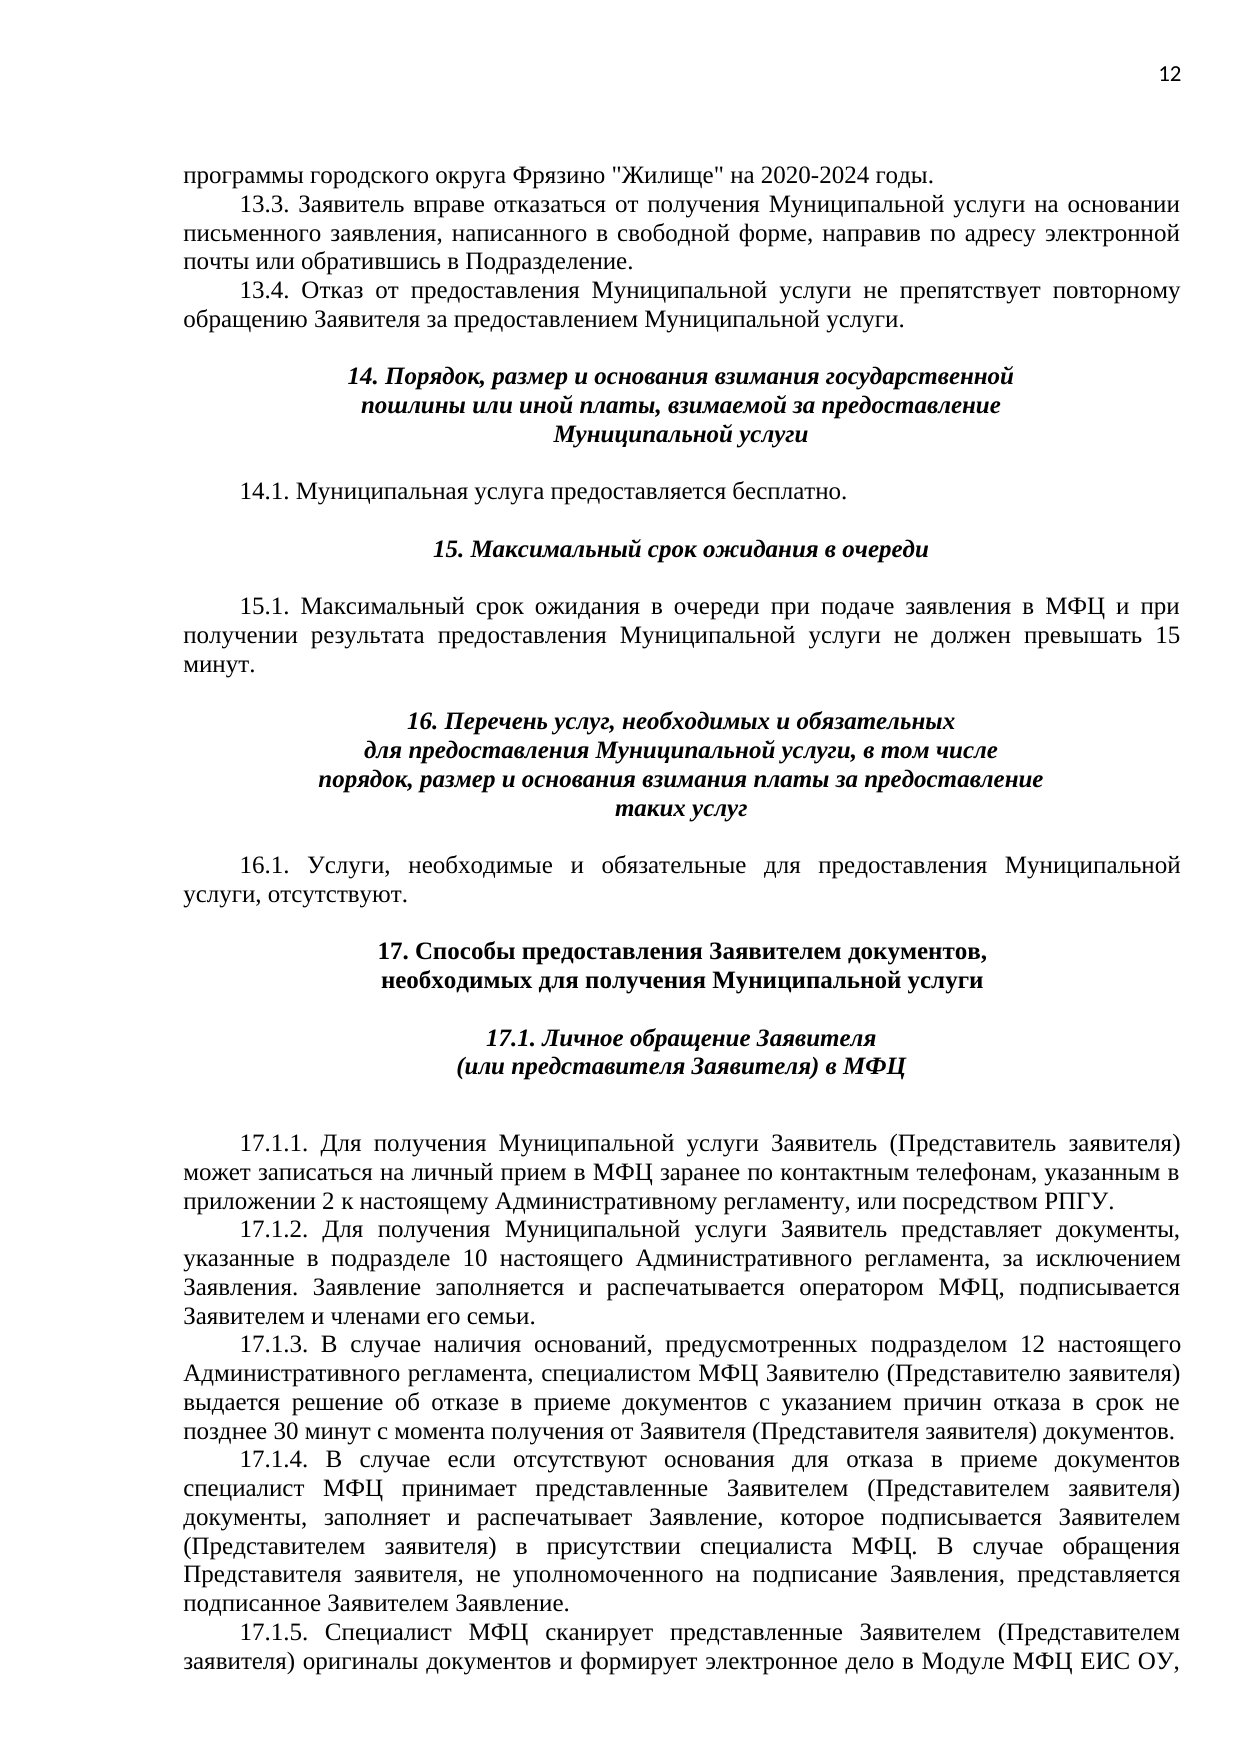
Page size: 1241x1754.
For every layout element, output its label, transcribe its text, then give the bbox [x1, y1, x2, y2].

text 15.1. Максимальный срок ожидания в очереди при подаче заявления в МФЦ и при получении результата предоставления Муниципальной услуги не должен превышать 15 минут. [183, 591, 1181, 678]
title Муниципальной услуги [183, 419, 1181, 448]
text (или представителя Заявителя) в МФЦ [183, 1051, 1181, 1080]
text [183, 1617, 1181, 1674]
text 13.3. Заявитель вправе отказаться от получения Муниципальной услуги на основании письменного заявления, написанного в свободной форме, направив по адресу электронной почты или обратившись в Подразделение. [183, 189, 1181, 275]
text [183, 160, 1181, 189]
title пошлины или иной платы, взимаемой за предоставление [183, 390, 1181, 419]
title 15. Максимальный срок ожидания в очереди [183, 534, 1181, 563]
text 17.1.4. В случае если отсутствуют основания для отказа в приеме документов специалист МФЦ принимает представленные Заявителем (Представителем заявителя) документы, заполняет и распечатывает Заявление, которое подписывается Заявителем (Представителем заявителя) в присутствии специалиста МФЦ. В случае обращения Представителя заявителя, не уполномоченного на подписание Заявления, представляется подписанное Заявителем Заявление. [183, 1444, 1181, 1617]
text 17. Способы предоставления Заявителем документов, [183, 936, 1181, 965]
text 16.1. Услуги, необходимые и обязательные для предоставления Муниципальной услуги, отсутствуют. [183, 850, 1181, 908]
title таких услуг [183, 793, 1181, 821]
title порядок, размер и основания взимания платы за предоставление [183, 764, 1181, 793]
text 17.1.1. Для получения Муниципальной услуги Заявитель (Представитель заявителя) может записаться на личный прием в МФЦ заранее по контактным телефонам, указанным в приложении 2 к настоящему Административному регламенту, или посредством РПГУ. [183, 1128, 1181, 1214]
text 17.1.2. Для получения Муниципальной услуги Заявитель представляет документы, указанные в подразделе 10 настоящего Административного регламента, за исключением Заявления. Заявление заполняется и распечатывается оператором МФЦ, подписывается Заявителем и членами его семьи. [183, 1214, 1181, 1329]
title для предоставления Муниципальной услуги, в том числе [183, 735, 1181, 764]
text 13.4. Отказ от предоставления Муниципальной услуги не препятствует повторному обращению Заявителя за предоставлением Муниципальной услуги. [183, 275, 1181, 333]
text 14.1. Муниципальная услуга предоставляется бесплатно. [183, 476, 1181, 505]
text 17.1.3. В случае наличия оснований, предусмотренных подразделом 12 настоящего Административного регламента, специалистом МФЦ Заявителю (Представителю заявителя) выдается решение об отказе в приеме документов с указанием причин отказа в срок не позднее 30 минут с момента получения от Заявителя (Представителя заявителя) документов. [183, 1329, 1181, 1444]
text 17.1. Личное обращение Заявителя [183, 1023, 1181, 1051]
text необходимых для получения Муниципальной услуги [183, 965, 1181, 994]
title 14. Порядок, размер и основания взимания государственной [183, 361, 1181, 390]
title 16. Перечень услуг, необходимых и обязательных [183, 706, 1181, 735]
